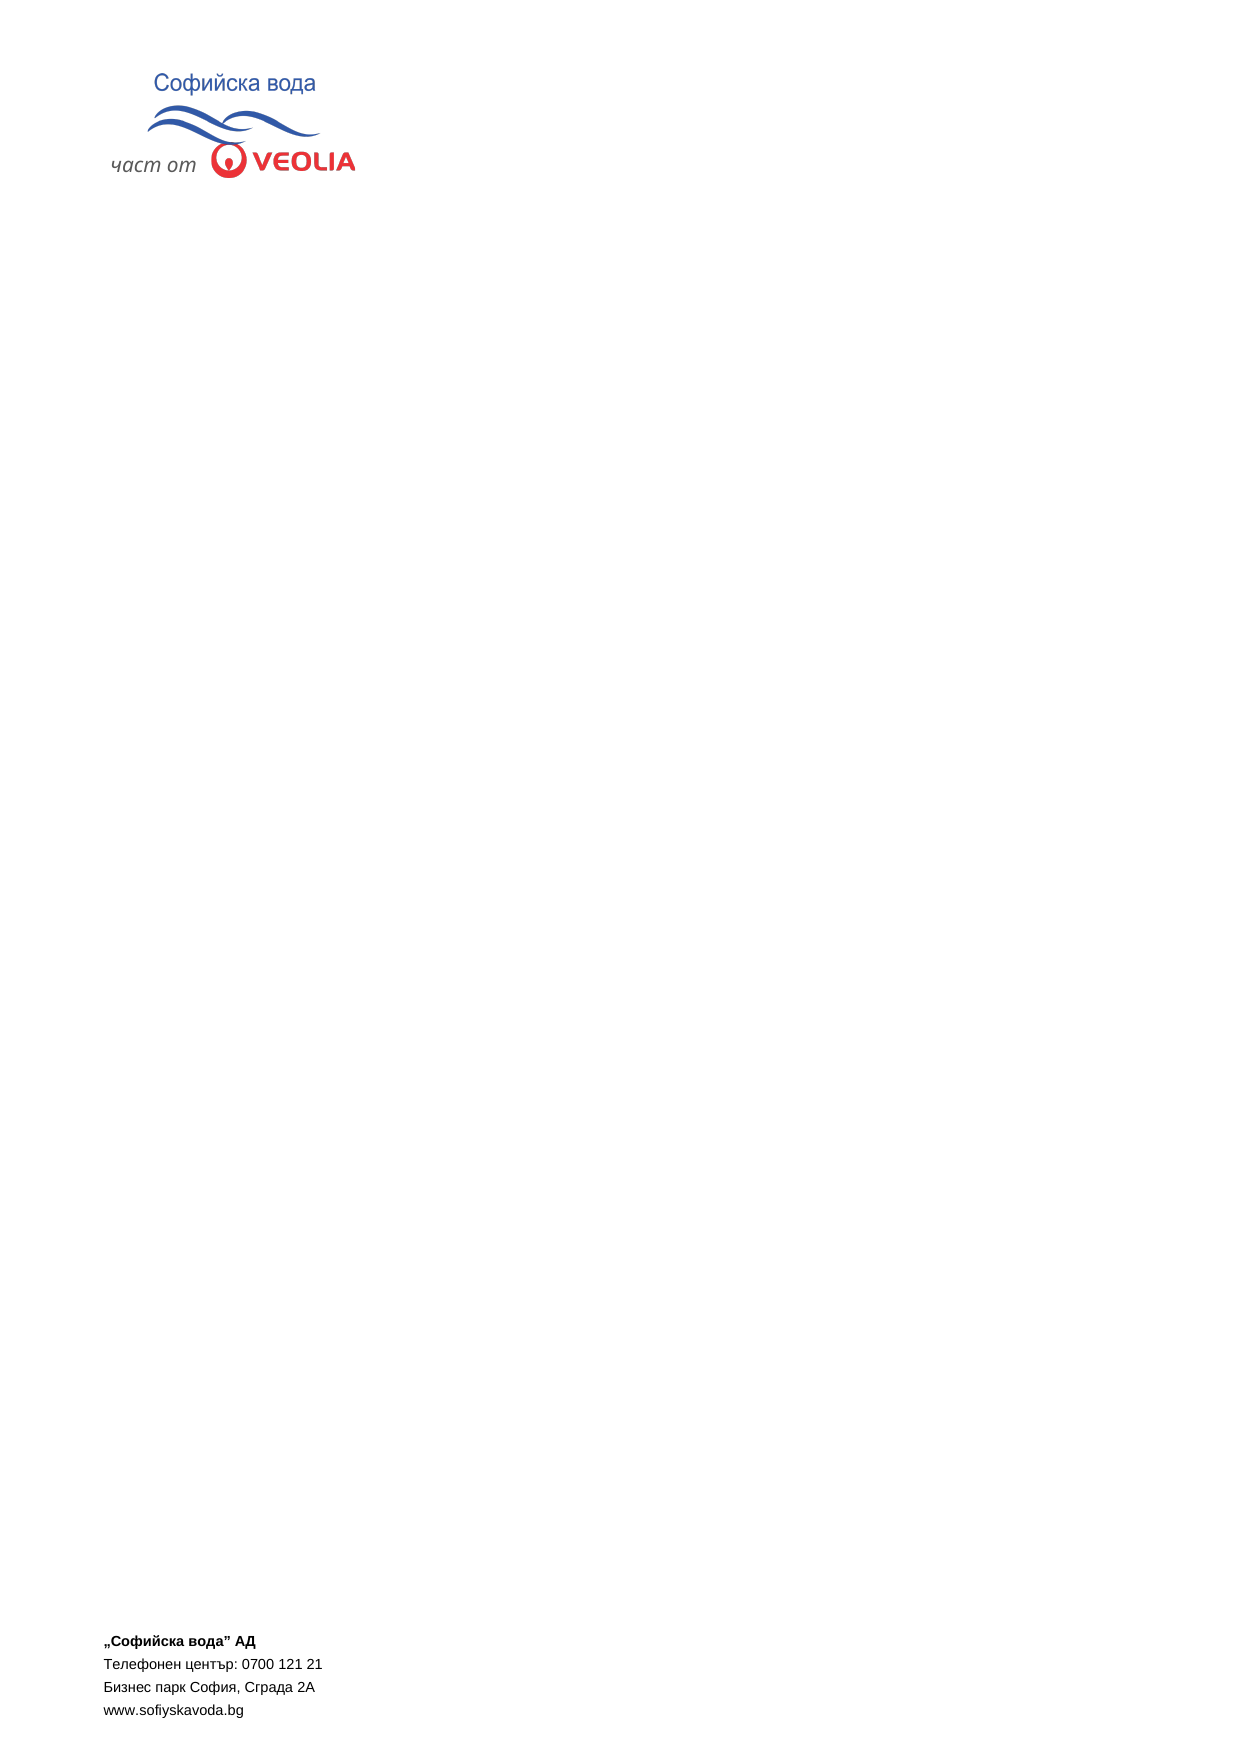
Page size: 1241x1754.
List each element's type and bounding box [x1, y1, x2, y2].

picture [147, 73, 356, 178]
